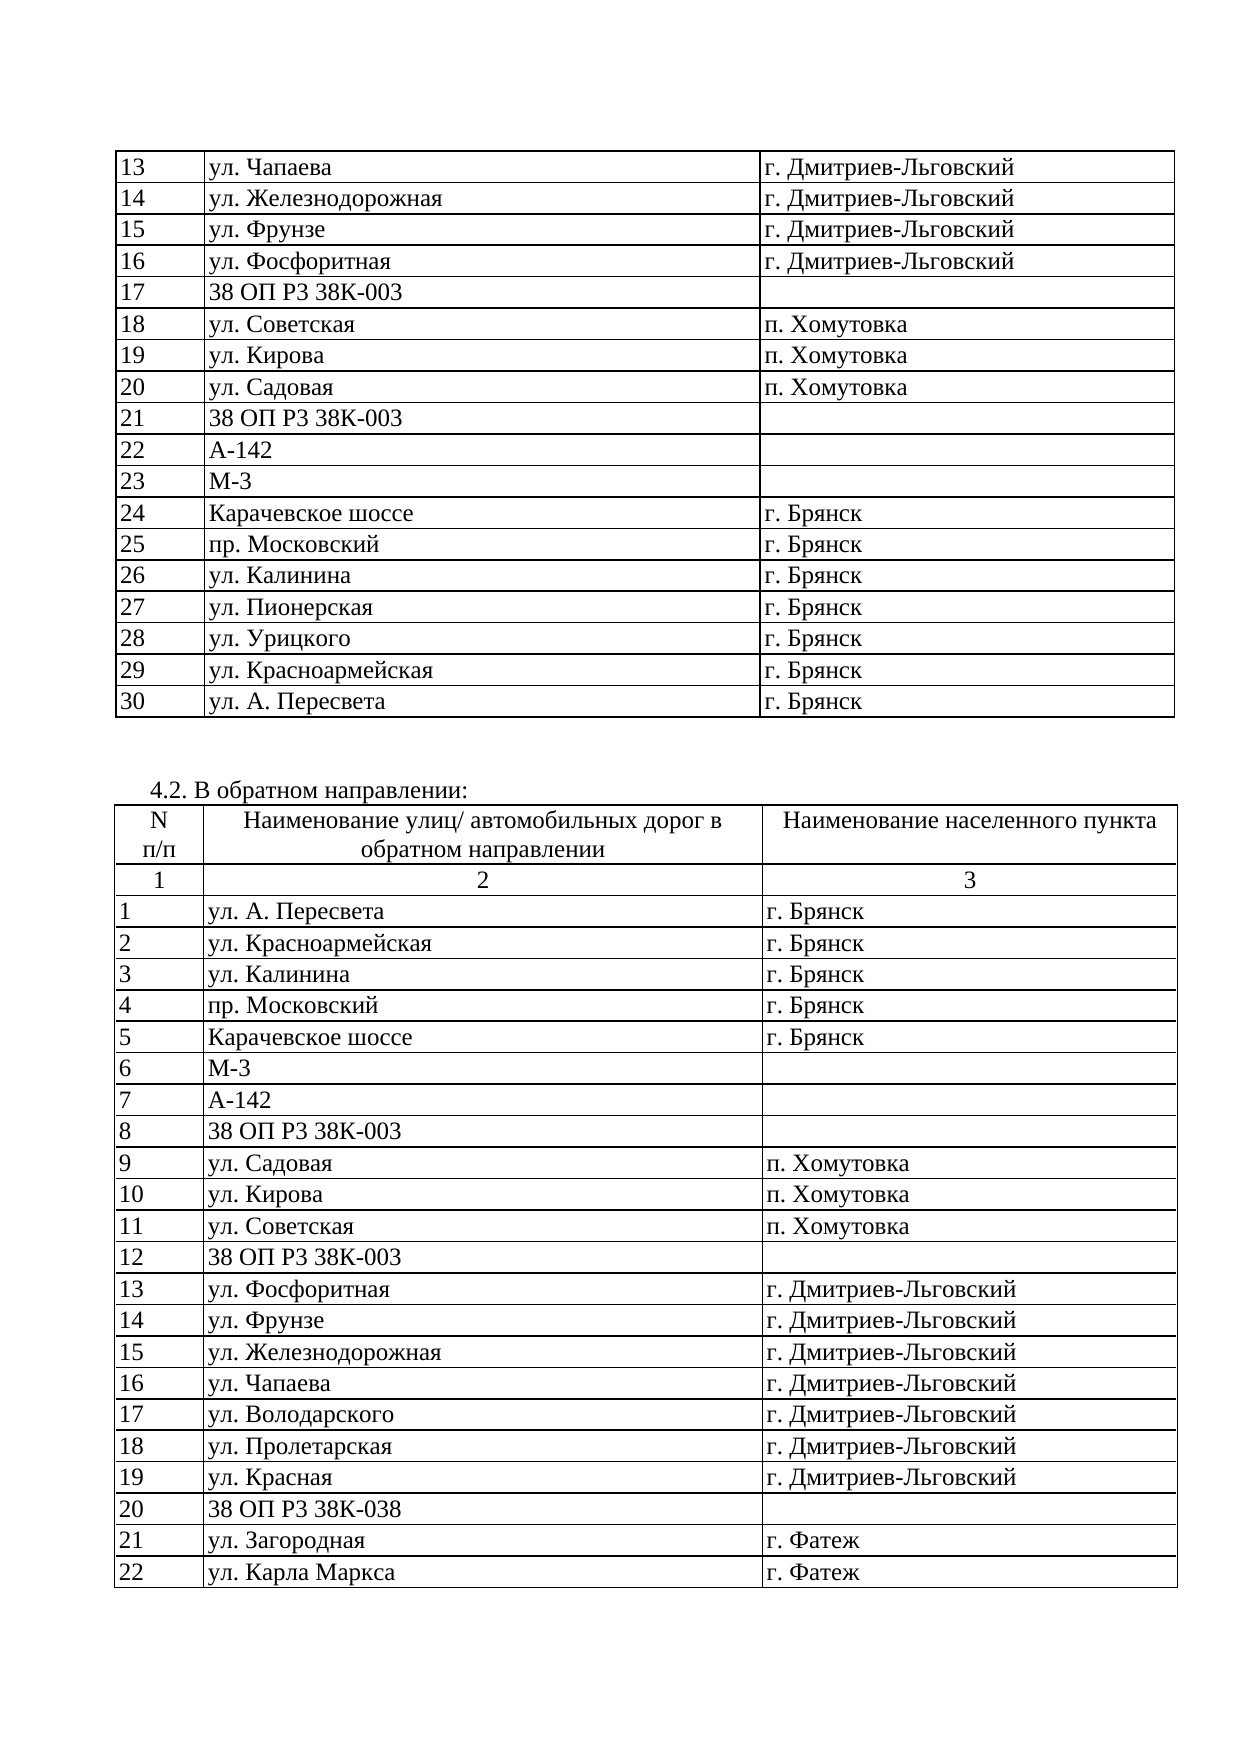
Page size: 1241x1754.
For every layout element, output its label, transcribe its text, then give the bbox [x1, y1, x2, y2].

table_header Наименование улиц/ автомобильных дорог в обратном направлении [204, 806, 762, 863]
table_cell 16 [117, 246, 204, 276]
table_cell ул. Фрунзе [204, 1305, 762, 1335]
table_cell 26 [117, 561, 204, 590]
table_cell ул. А. Пересвета [204, 896, 762, 926]
table_cell [761, 403, 1174, 433]
table_cell п. Хомутовка [761, 372, 1174, 402]
table_cell Карачевское шоссе [205, 498, 759, 527]
table_cell Карачевское шоссе [204, 1022, 762, 1052]
table_cell г. Дмитриев-Льговский [763, 1335, 1177, 1366]
table_cell г. Фатеж [763, 1555, 1177, 1587]
table_cell ул. Пионерская [205, 592, 759, 622]
table_cell ул. Урицкого [205, 623, 759, 653]
table_cell [761, 466, 1174, 496]
table_cell г. Дмитриев-Льговский [763, 1461, 1177, 1492]
table_cell ул. Фосфоритная [205, 246, 759, 276]
table_cell г. Брянск [763, 1020, 1177, 1052]
table_cell г. Брянск [761, 655, 1174, 685]
table_cell ул. Железнодорожная [205, 183, 759, 213]
table_cell г. Брянск [761, 686, 1174, 716]
table_cell 1 [115, 864, 203, 894]
table_cell 12 [115, 1242, 203, 1272]
table_cell 10 [115, 1179, 203, 1209]
table_cell 17 [117, 277, 204, 307]
table_cell 15 [117, 215, 204, 244]
table_cell п. Хомутовка [763, 1209, 1177, 1241]
table_cell 30 [117, 686, 204, 716]
table_cell 18 [117, 309, 204, 339]
table_cell 25 [117, 529, 204, 559]
table_cell 24 [117, 498, 204, 527]
table_cell 3 [115, 959, 203, 989]
table_cell ул. Кирова [204, 1179, 762, 1209]
table_cell 22 [117, 435, 204, 464]
table_cell 6 [115, 1053, 203, 1083]
table_cell 21 [117, 403, 204, 433]
table_cell 15 [115, 1336, 203, 1366]
table_cell [763, 1115, 1177, 1146]
table_cell 29 [117, 655, 204, 685]
table_cell 13 [117, 152, 204, 181]
table_header Наименование населенного пункта [763, 806, 1177, 863]
table_cell г. Брянск [761, 592, 1174, 622]
table_cell ул. Советская [204, 1211, 762, 1241]
table_cell [763, 1241, 1177, 1272]
table_cell ул. Карла Маркса [204, 1557, 762, 1587]
table_cell [763, 1492, 1177, 1524]
table_cell п. Хомутовка [761, 309, 1174, 339]
table_cell 14 [117, 183, 204, 213]
table_cell ул. Кирова [205, 340, 759, 370]
table_cell 1 [115, 896, 203, 926]
table_cell 8 [115, 1116, 203, 1146]
table_cell 3 [763, 863, 1177, 894]
table_cell 17 [115, 1399, 203, 1429]
table_cell г. Брянск [761, 498, 1174, 527]
table_cell пр. Московский [205, 529, 759, 559]
table_cell ул. Калинина [204, 959, 762, 989]
table_cell ул. Чапаева [205, 152, 759, 181]
table_cell 18 [115, 1430, 203, 1461]
table_cell М-3 [205, 466, 759, 496]
table_cell 38 ОП Р3 38К-003 [204, 1242, 762, 1272]
table_cell ул. Фрунзе [205, 215, 759, 244]
table_cell 38 ОП Р3 38К-003 [204, 1116, 762, 1146]
table_cell ул. А. Пересвета [205, 686, 759, 716]
table_cell г. Брянск [763, 958, 1177, 989]
table_cell г. Брянск [763, 989, 1177, 1020]
table_cell 11 [115, 1210, 203, 1241]
table_cell 38 ОП Р3 38К-003 [205, 277, 759, 307]
table_cell 4 [115, 990, 203, 1020]
table_cell пр. Московский [204, 991, 762, 1020]
table_cell г. Брянск [761, 561, 1174, 590]
table_cell п. Хомутовка [761, 340, 1174, 370]
table_cell 38 ОП Р3 38К-003 [205, 403, 759, 433]
table_cell ул. Садовая [205, 372, 759, 402]
table_cell ул. Красноармейская [204, 928, 762, 957]
table_cell г. Дмитриев-Льговский [763, 1272, 1177, 1303]
table_cell ул. Загородная [204, 1525, 762, 1555]
table_cell [761, 435, 1174, 464]
table_cell г. Дмитриев-Льговский [761, 246, 1174, 276]
table_cell А-142 [205, 435, 759, 464]
table_cell 20 [115, 1493, 203, 1524]
table_cell ул. Калинина [205, 561, 759, 590]
table_cell г. Дмитриев-Льговский [763, 1398, 1177, 1429]
table_cell [761, 277, 1174, 307]
table_cell г. Фатеж [763, 1524, 1177, 1555]
table_cell ул. Садовая [204, 1148, 762, 1178]
table_cell 5 [115, 1021, 203, 1052]
table_cell 38 ОП Р3 38К-038 [204, 1494, 762, 1524]
table_cell 20 [117, 372, 204, 402]
table_cell 19 [117, 340, 204, 370]
table_cell 2 [115, 927, 203, 957]
table_cell 7 [115, 1084, 203, 1115]
table_cell А-142 [204, 1085, 762, 1115]
table_cell 13 [115, 1273, 203, 1303]
table_cell п. Хомутовка [763, 1178, 1177, 1209]
table_cell г. Дмитриев-Льговский [761, 183, 1174, 213]
table_cell 2 [204, 865, 762, 894]
table_cell ул. Пролетарская [204, 1431, 762, 1461]
table_cell 19 [115, 1462, 203, 1492]
table_cell ул. Железнодорожная [204, 1337, 762, 1366]
table_header N п/п [115, 806, 203, 863]
table_cell М-3 [204, 1053, 762, 1083]
text 4.2. В обратном направлении: [150, 775, 1090, 804]
table_cell 9 [115, 1147, 203, 1178]
table_cell г. Брянск [763, 895, 1177, 926]
table_cell г. Брянск [763, 926, 1177, 957]
table_cell ул. Советская [205, 309, 759, 339]
table_cell 28 [117, 623, 204, 653]
table_cell ул. Чапаева [204, 1368, 762, 1398]
table_cell г. Брянск [761, 529, 1174, 559]
table_cell 21 [115, 1525, 203, 1555]
table_cell п. Хомутовка [763, 1146, 1177, 1178]
table_cell [763, 1083, 1177, 1115]
table_cell 16 [115, 1368, 203, 1398]
table_cell г. Дмитриев-Льговский [763, 1429, 1177, 1461]
table_cell 14 [115, 1305, 203, 1335]
table_cell ул. Володарского [204, 1400, 762, 1429]
table_cell ул. Красная [204, 1462, 762, 1492]
table_cell г. Дмитриев-Льговский [763, 1304, 1177, 1335]
table_cell ул. Фосфоритная [204, 1274, 762, 1303]
table_cell г. Дмитриев-Льговский [761, 215, 1174, 244]
table_cell [763, 1052, 1177, 1083]
table_cell 22 [115, 1556, 203, 1587]
table_cell ул. Красноармейская [205, 655, 759, 685]
table_cell 23 [117, 466, 204, 496]
table_cell г. Брянск [761, 623, 1174, 653]
table_cell 27 [117, 592, 204, 622]
table_cell г. Дмитриев-Льговский [763, 1366, 1177, 1398]
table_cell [761, 152, 1174, 181]
